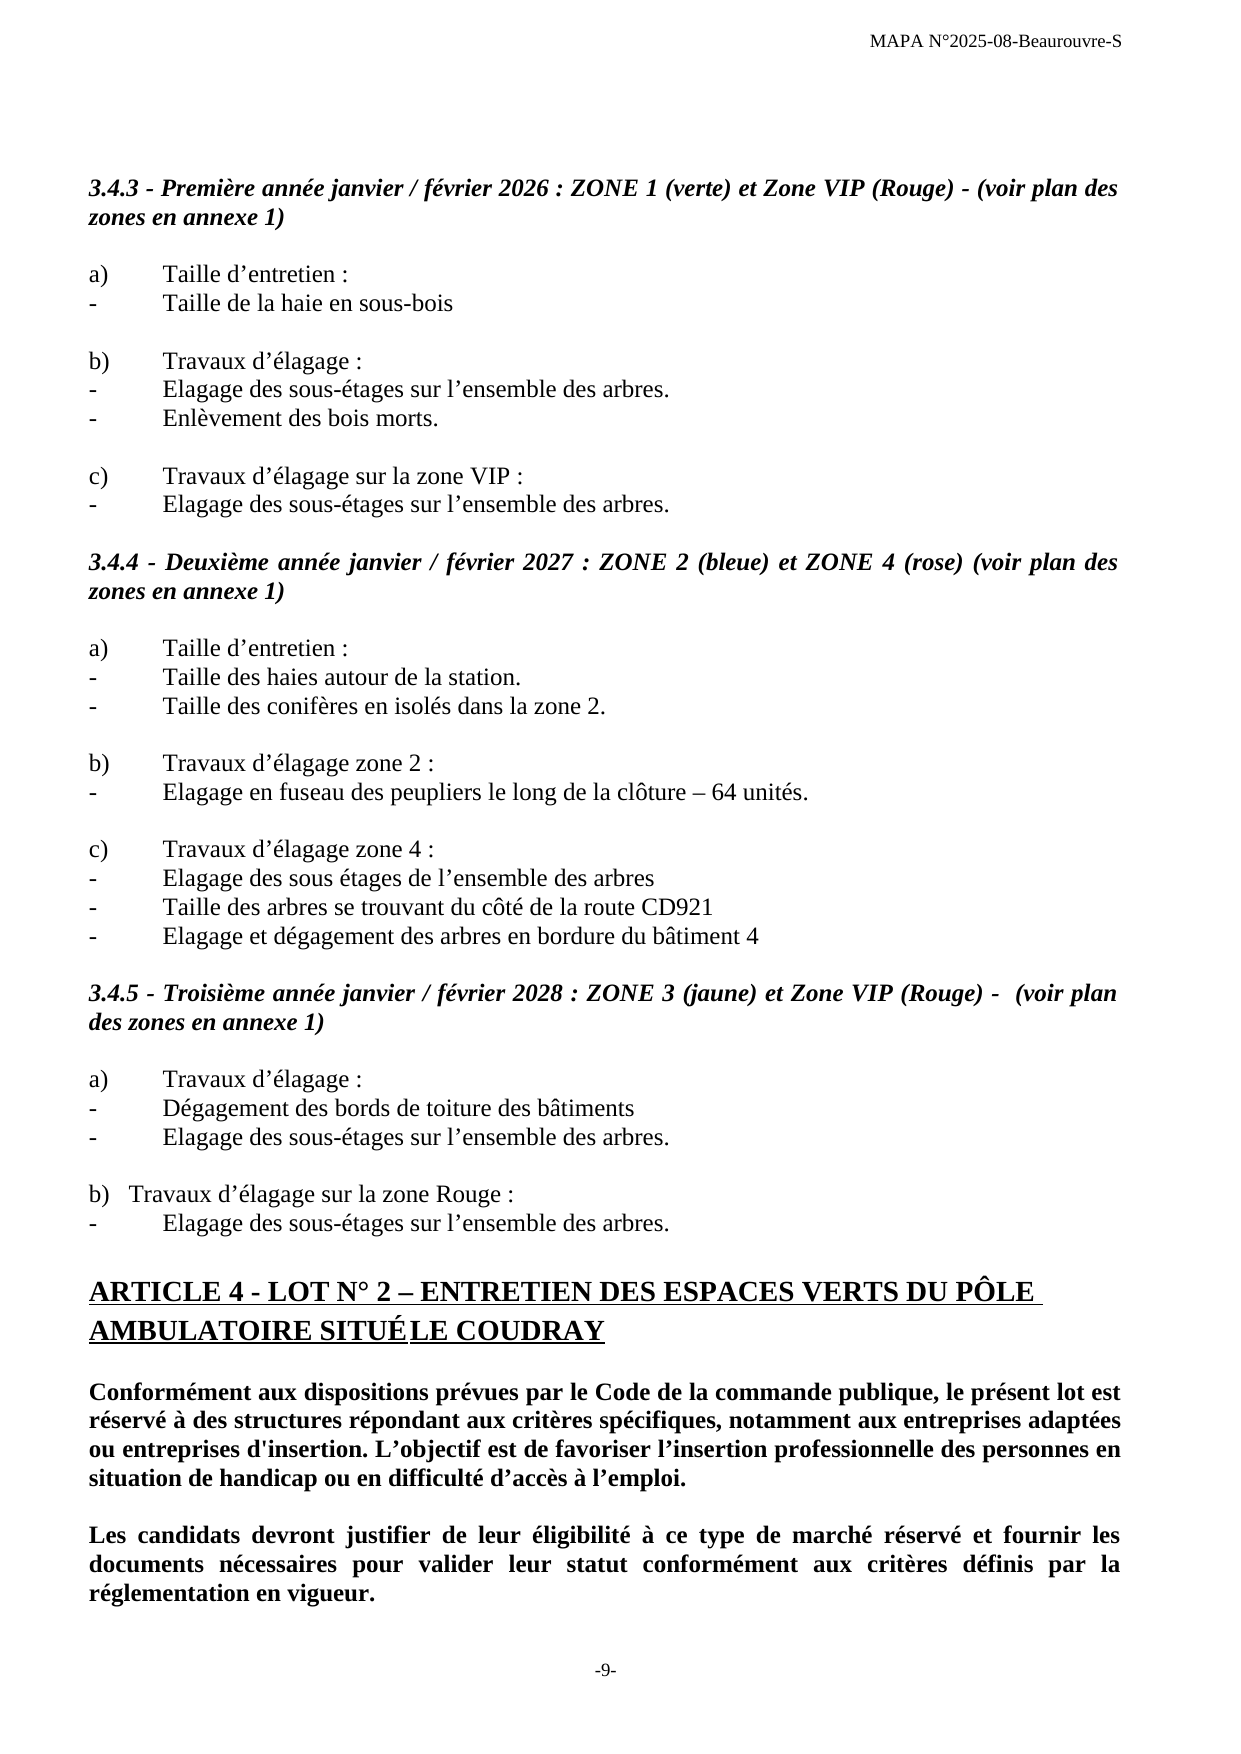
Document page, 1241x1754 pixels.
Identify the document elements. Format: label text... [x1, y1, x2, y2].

subtitle ARTICLE 4 - LOT N° 2 – ENTRETIEN DES ESPACES VERTS DU PÔLE AMBULATOIRE SITUÉLE COUDRAY [89, 1274, 1122, 1347]
text 3.4.4 - Deuxième année janvier / février 2027 : ZONE 2 (bleue) et ZONE 4 (rose) (voir plan des zones en annexe 1) [89, 547, 1122, 604]
text a) Travaux d’élagage : [89, 1064, 1122, 1093]
text - Elagage et dégagement des arbres en bordure du bâtiment 4 [89, 921, 1122, 949]
text a) Taille d’entretien : [89, 633, 1122, 662]
text b) Travaux d’élagage zone 2 : [89, 748, 1122, 777]
text - Elagage des sous-étages sur l’ensemble des arbres. [89, 489, 1122, 518]
text Les candidats devront justifier de leur éligibilité à ce type de marché réservé et fournir les documents nécessaires pour valider leur statut conformément aux critères définis par la réglementation en vigueur. [89, 1520, 1122, 1607]
text c) Travaux d’élagage zone 4 : [89, 834, 1122, 863]
text b) Travaux d’élagage sur la zone Rouge : [89, 1179, 1122, 1208]
text a) Taille d’entretien : [89, 259, 1122, 288]
text - Taille des conifères en isolés dans la zone 2. [89, 691, 1122, 719]
text - Elagage des sous-étages sur l’ensemble des arbres. [89, 1208, 1122, 1237]
text c) Travaux d’élagage sur la zone VIP : [89, 461, 1122, 489]
text - Taille des haies autour de la station. [89, 662, 1122, 691]
text - Elagage en fuseau des peupliers le long de la clôture – 64 unités. [89, 777, 1122, 806]
text - Enlèvement des bois morts. [89, 403, 1122, 432]
text - Elagage des sous étages de l’ensemble des arbres [89, 863, 1122, 892]
text 3.4.3 - Première année janvier / février 2026 : ZONE 1 (verte) et Zone VIP (Rouge) - (voir plan des zones en annexe 1) [89, 173, 1122, 231]
text - Elagage des sous-étages sur l’ensemble des arbres. [89, 1122, 1122, 1151]
text - Dégagement des bords de toiture des bâtiments [89, 1093, 1122, 1122]
text Conformément aux dispositions prévues par le Code de la commande publique, le présent lot est réservé à des structures répondant aux critères spécifiques, notamment aux entreprises adaptées ou entreprises d'insertion. L’objectif est de favoriser l’insertion professionnelle des personnes en situation de handicap ou en difficulté d’accès à l’emploi. [89, 1377, 1122, 1492]
text - Taille des arbres se trouvant du côté de la route CD921 [89, 892, 1122, 921]
text - Taille de la haie en sous-bois [89, 288, 1122, 317]
text 3.4.5 - Troisième année janvier / février 2028 : ZONE 3 (jaune) et Zone VIP (Rouge) - (voir plan des zones en annexe 1) [89, 978, 1122, 1036]
text - Elagage des sous-étages sur l’ensemble des arbres. [89, 374, 1122, 403]
text b) Travaux d’élagage : [89, 346, 1122, 374]
